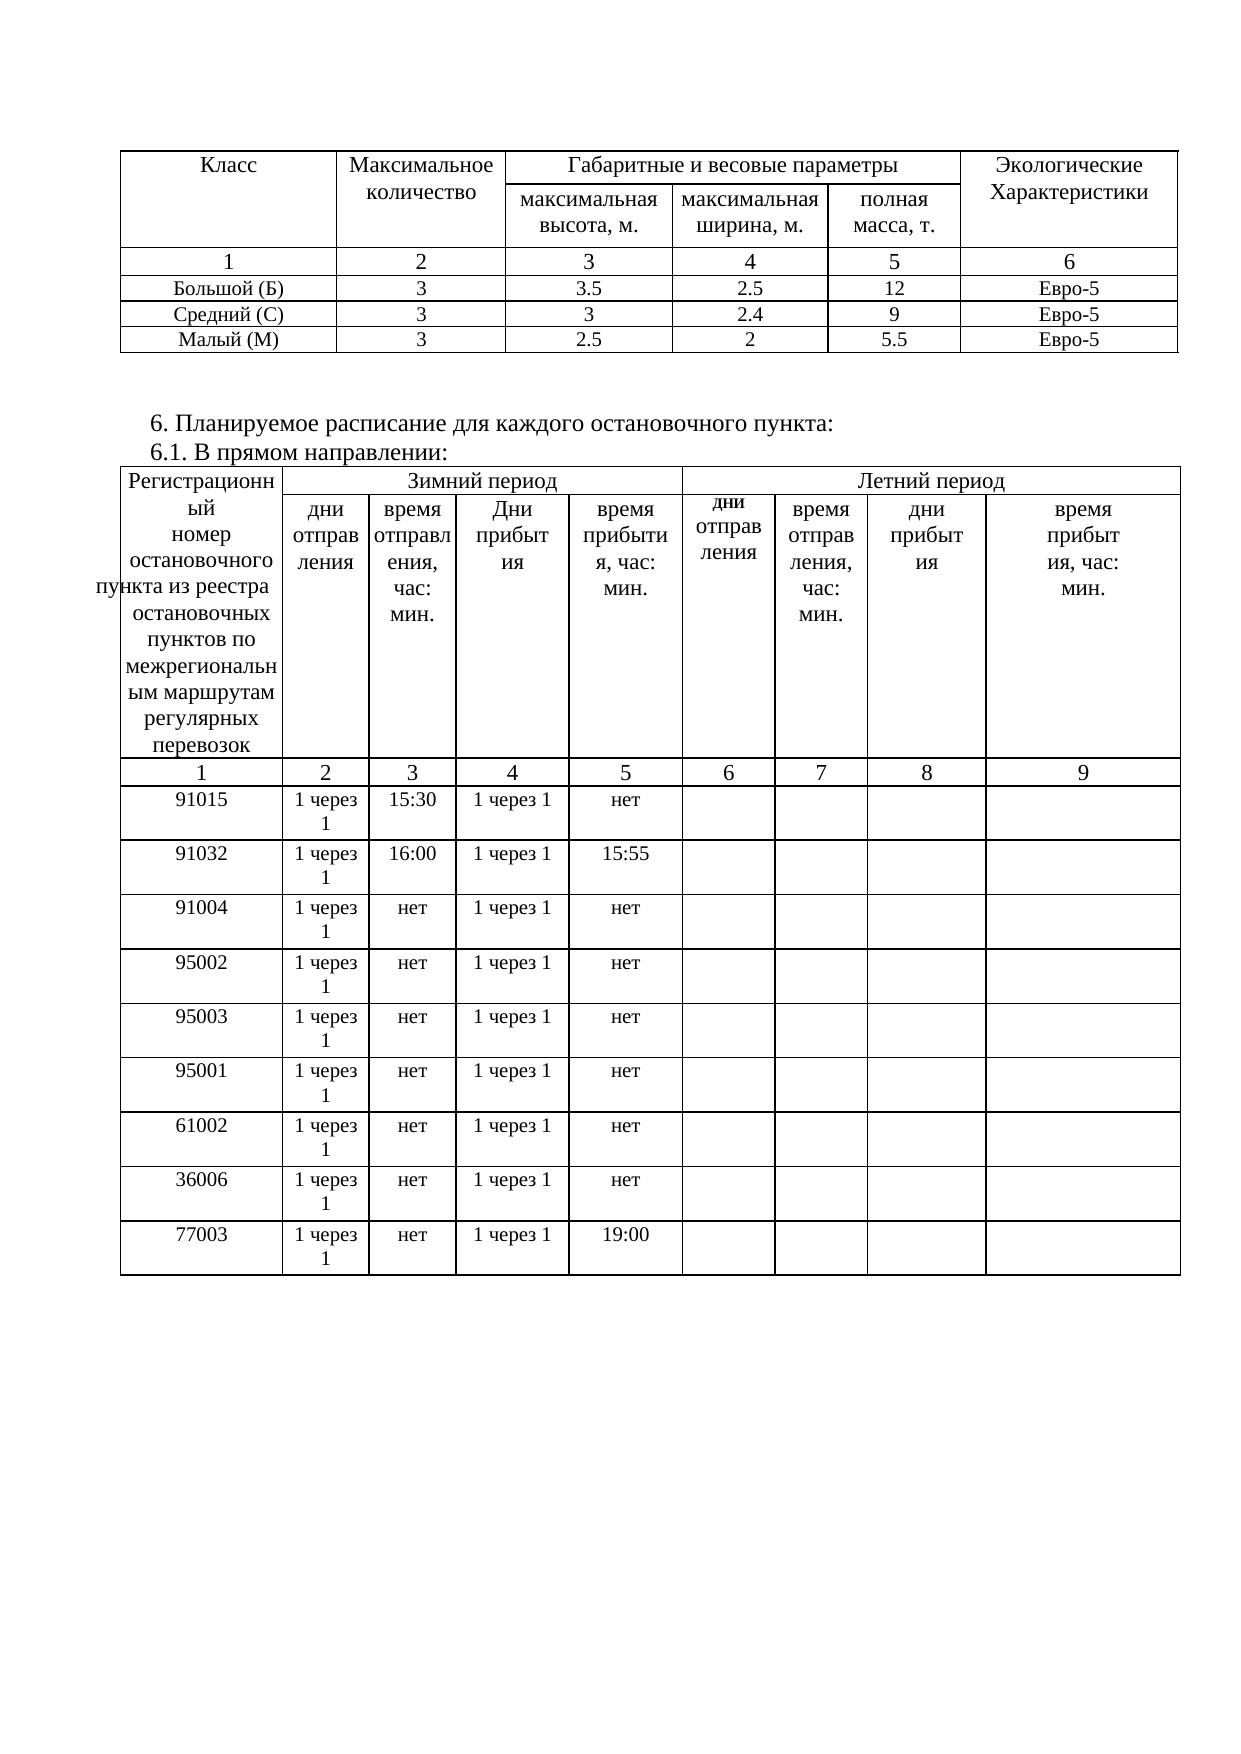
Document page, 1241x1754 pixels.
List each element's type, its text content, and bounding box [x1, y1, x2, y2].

table_cell [776, 1058, 867, 1111]
table_cell [987, 1113, 1180, 1166]
table_cell [776, 1113, 867, 1166]
table_cell нет [370, 1167, 455, 1220]
table_cell нет [370, 1113, 455, 1166]
table_cell [987, 841, 1180, 894]
table_cell 19:00 [570, 1222, 682, 1274]
table_cell 16:00 [370, 841, 455, 894]
table_cell 5 [829, 248, 960, 274]
table_cell [987, 1222, 1180, 1274]
table_cell 36006 [121, 1167, 282, 1220]
table_cell 12 [829, 276, 960, 300]
table_cell [683, 1167, 774, 1220]
table_cell 95003 [121, 1004, 282, 1057]
table_cell 91004 [121, 895, 282, 948]
table_cell 1 через 1 [283, 787, 368, 839]
table_cell 1 через 1 [457, 787, 568, 839]
table_cell [683, 1058, 774, 1111]
table_cell [987, 787, 1180, 839]
table_cell 61002 [121, 1113, 282, 1166]
table_cell полная масса, т. [829, 185, 960, 247]
table_cell время прибыти я, час: мин. [570, 495, 682, 757]
table_cell [868, 841, 985, 894]
table_header Габаритные и весовые параметры [506, 152, 960, 183]
table_cell [868, 1113, 985, 1166]
table_cell нет [570, 787, 682, 839]
table_cell [868, 1058, 985, 1111]
table_cell [776, 1222, 867, 1274]
table_cell Большой (Б) [121, 276, 336, 300]
table_cell 2.5 [506, 327, 672, 351]
table_cell 2 [673, 327, 827, 351]
table_cell нет [570, 950, 682, 1002]
table_cell [683, 1004, 774, 1057]
table_cell [683, 895, 774, 948]
table_cell 3 [506, 302, 672, 326]
table_cell 3 [337, 327, 505, 351]
table_cell 3 [370, 759, 455, 785]
table_cell 3 [506, 248, 672, 274]
table_header Регистрационный номер остановочного пункта из реестра остановочных пунктов по межрегиональным маршрутам регулярных перевозок [121, 467, 282, 757]
table_cell 1 через 1 [457, 1004, 568, 1057]
table_header Класс [121, 152, 336, 247]
table_cell 1 через 1 [457, 950, 568, 1002]
table_cell [987, 1167, 1180, 1220]
table_cell 91015 [121, 787, 282, 839]
text 6. Планируемое расписание для каждого остановочного пункта: [150, 408, 1090, 437]
table_cell 5.5 [829, 327, 960, 351]
table_cell [776, 841, 867, 894]
table_cell [683, 841, 774, 894]
table_cell 1 через 1 [283, 1167, 368, 1220]
table_cell дни прибыт ия [868, 495, 985, 757]
table_cell [776, 1167, 867, 1220]
table_header Зимний период [283, 467, 682, 493]
table_cell нет [370, 1004, 455, 1057]
table_cell 1 через 1 [457, 1113, 568, 1166]
table_cell 1 [121, 759, 282, 785]
table_cell 6 [961, 248, 1177, 274]
table_cell нет [570, 1058, 682, 1111]
table_cell 1 [121, 248, 336, 274]
table_cell 5 [570, 759, 682, 785]
table_cell [868, 1222, 985, 1274]
table_header Максимальное количество [337, 152, 505, 247]
table_cell [987, 1004, 1180, 1057]
table_cell нет [370, 1058, 455, 1111]
table_cell 1 через 1 [283, 841, 368, 894]
table_cell максимальная высота, м. [506, 185, 672, 247]
table_cell 3.5 [506, 276, 672, 300]
table_cell 6 [683, 759, 774, 785]
table_cell 95001 [121, 1058, 282, 1111]
table_cell Средний (С) [121, 302, 336, 326]
table_cell 3 [337, 276, 505, 300]
table_cell [868, 1004, 985, 1057]
table_header Экологические Характеристики [961, 152, 1177, 247]
table_cell [776, 1004, 867, 1057]
table_cell 1 через 1 [283, 1222, 368, 1274]
table_cell 2 [337, 248, 505, 274]
table_cell 1 через 1 [283, 1113, 368, 1166]
table_cell максимальная ширина, м. [673, 185, 827, 247]
table_cell [683, 950, 774, 1002]
table_cell [683, 1113, 774, 1166]
table_cell 95002 [121, 950, 282, 1002]
table_header Летний период [683, 467, 1180, 493]
table_cell дни отправ ления [283, 495, 368, 757]
table_cell [868, 895, 985, 948]
table_cell нет [570, 895, 682, 948]
table_cell нет [370, 895, 455, 948]
table_cell 91032 [121, 841, 282, 894]
table_cell время отправ ления, час: мин. [776, 495, 867, 757]
table_cell [776, 787, 867, 839]
table_cell 1 через 1 [283, 1004, 368, 1057]
table_cell 1 через 1 [283, 1058, 368, 1111]
table_cell 8 [868, 759, 985, 785]
table_cell 2 [283, 759, 368, 785]
table_cell 3 [337, 302, 505, 326]
table_cell ДНИ отправ ления [683, 495, 774, 757]
table_cell [683, 787, 774, 839]
table_cell 4 [457, 759, 568, 785]
table_cell [868, 950, 985, 1002]
table_cell [987, 895, 1180, 948]
table_cell 4 [673, 248, 827, 274]
table_cell 1 через 1 [457, 895, 568, 948]
table_cell 1 через 1 [283, 950, 368, 1002]
table_cell Евро-5 [961, 276, 1177, 300]
table_cell нет [570, 1004, 682, 1057]
table_cell 1 через 1 [283, 895, 368, 948]
table_cell Дни прибыт ия [457, 495, 568, 757]
table_cell 2.5 [673, 276, 827, 300]
table_cell 15:30 [370, 787, 455, 839]
table_cell 15:55 [570, 841, 682, 894]
table_cell время отправл ения, час: мин. [370, 495, 455, 757]
table_cell 9 [829, 302, 960, 326]
table_cell Евро-5 [961, 327, 1177, 351]
table_cell [868, 787, 985, 839]
table_cell 1 через 1 [457, 841, 568, 894]
table_cell 77003 [121, 1222, 282, 1274]
table_cell нет [570, 1167, 682, 1220]
table_cell время прибыт ия, час: мин. [987, 495, 1180, 757]
table_cell 9 [987, 759, 1180, 785]
table_cell нет [570, 1113, 682, 1166]
table_cell нет [370, 1222, 455, 1274]
table_cell [776, 950, 867, 1002]
table_cell Малый (М) [121, 327, 336, 351]
table_cell 2.4 [673, 302, 827, 326]
table_cell 1 через 1 [457, 1222, 568, 1274]
table_cell 1 через 1 [457, 1167, 568, 1220]
table_cell Евро-5 [961, 302, 1177, 326]
table_cell 7 [776, 759, 867, 785]
table_cell [987, 950, 1180, 1002]
table_cell [987, 1058, 1180, 1111]
table_cell 1 через 1 [457, 1058, 568, 1111]
table_cell нет [370, 950, 455, 1002]
table_cell [868, 1167, 985, 1220]
table_cell [683, 1222, 774, 1274]
table_cell [776, 895, 867, 948]
text 6.1. В прямом направлении: [150, 437, 1090, 466]
